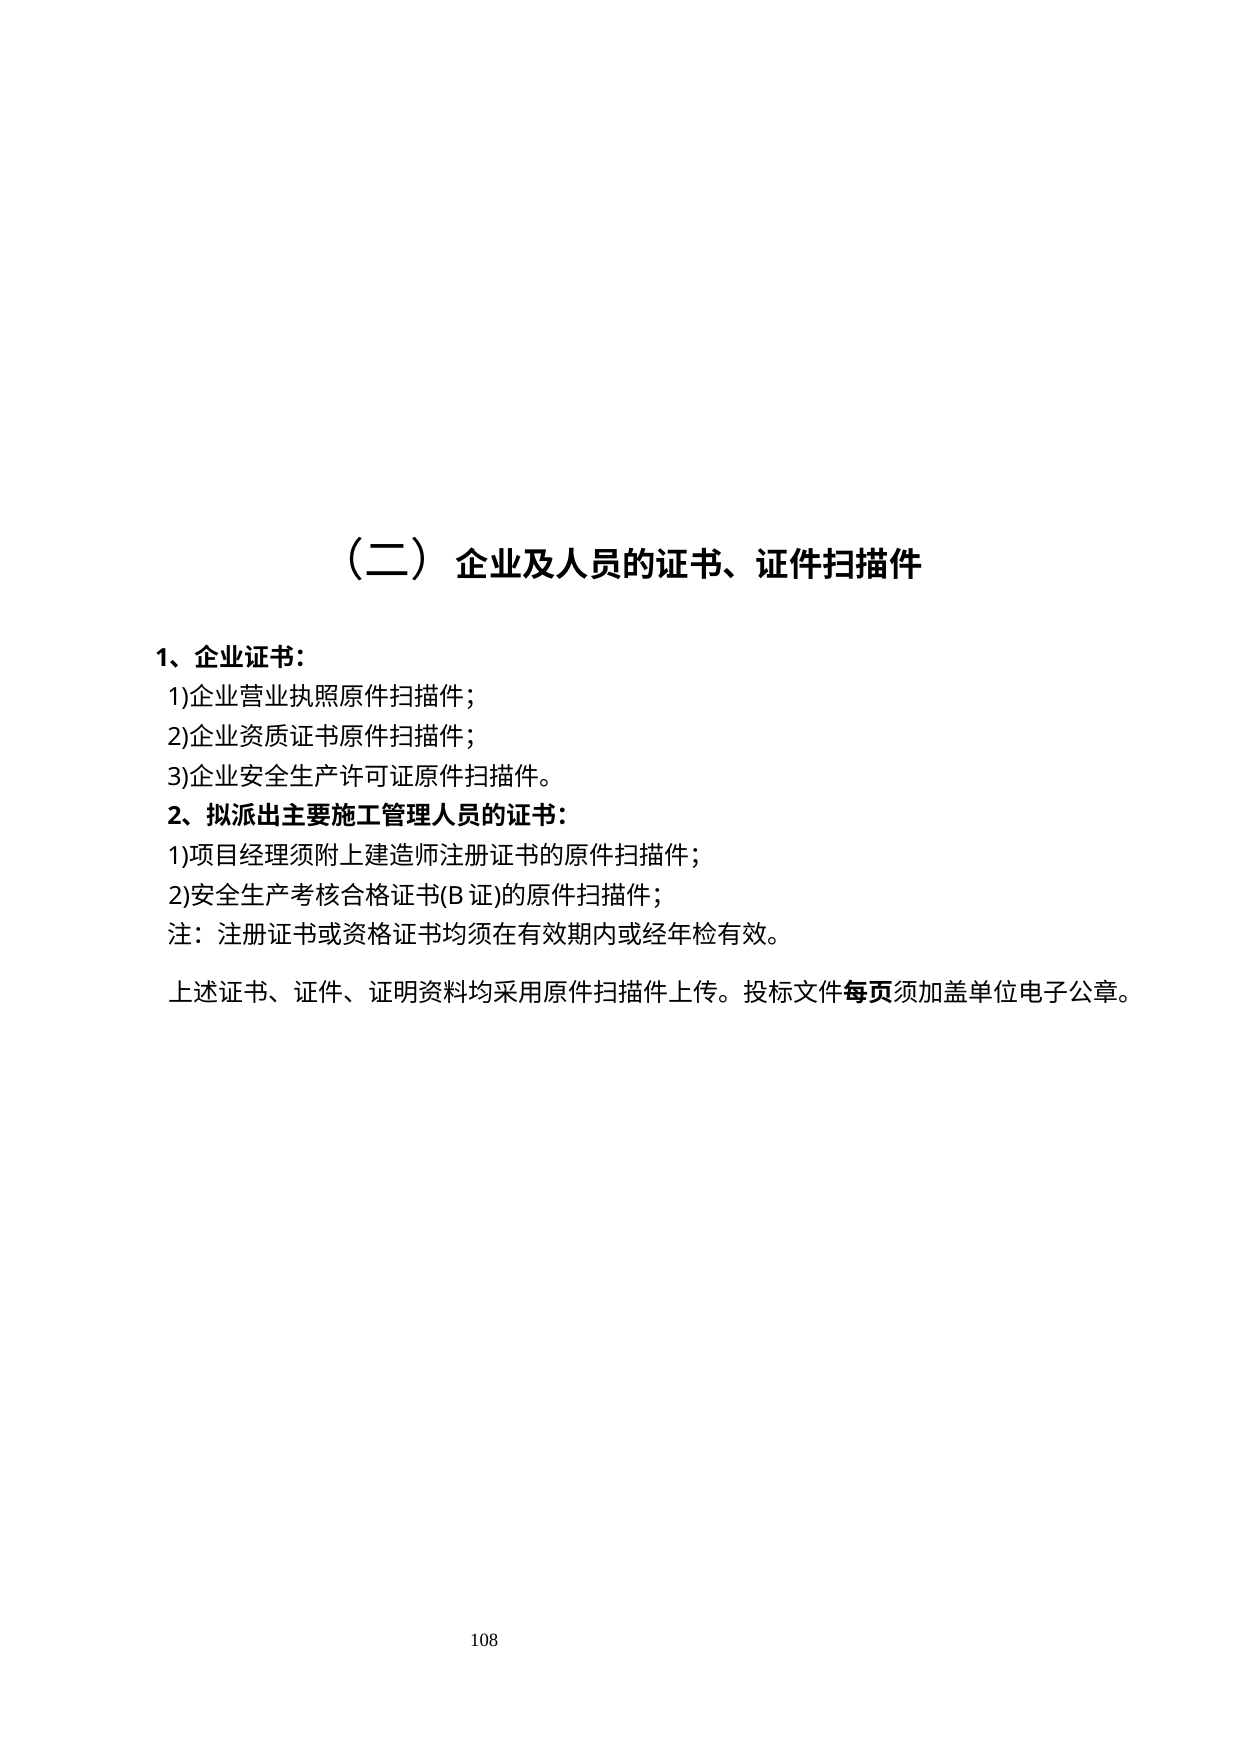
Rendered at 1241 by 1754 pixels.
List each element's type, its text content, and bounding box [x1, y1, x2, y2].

text 3)企业安全生产许可证原件扫描件。 [118, 754, 1122, 794]
text 上述证书、证件、证明资料均采用原件扫描件上传。投标文件每页须加盖单位电子公章。 [118, 971, 1122, 1011]
text 2、拟派出主要施工管理人员的证书： [118, 794, 1122, 834]
text 注：注册证书或资格证书均须在有效期内或经年检有效。 [118, 913, 1122, 953]
text （二）企业及人员的证书、证件扫描件 [118, 516, 1122, 596]
text 1)企业营业执照原件扫描件； [118, 675, 1122, 715]
text 1)项目经理须附上建造师注册证书的原件扫描件； [118, 834, 1122, 873]
text 2)安全生产考核合格证书(B证)的原件扫描件； [118, 873, 1122, 913]
text 1、企业证书： [118, 635, 1122, 675]
text 2)企业资质证书原件扫描件； [118, 715, 1122, 754]
